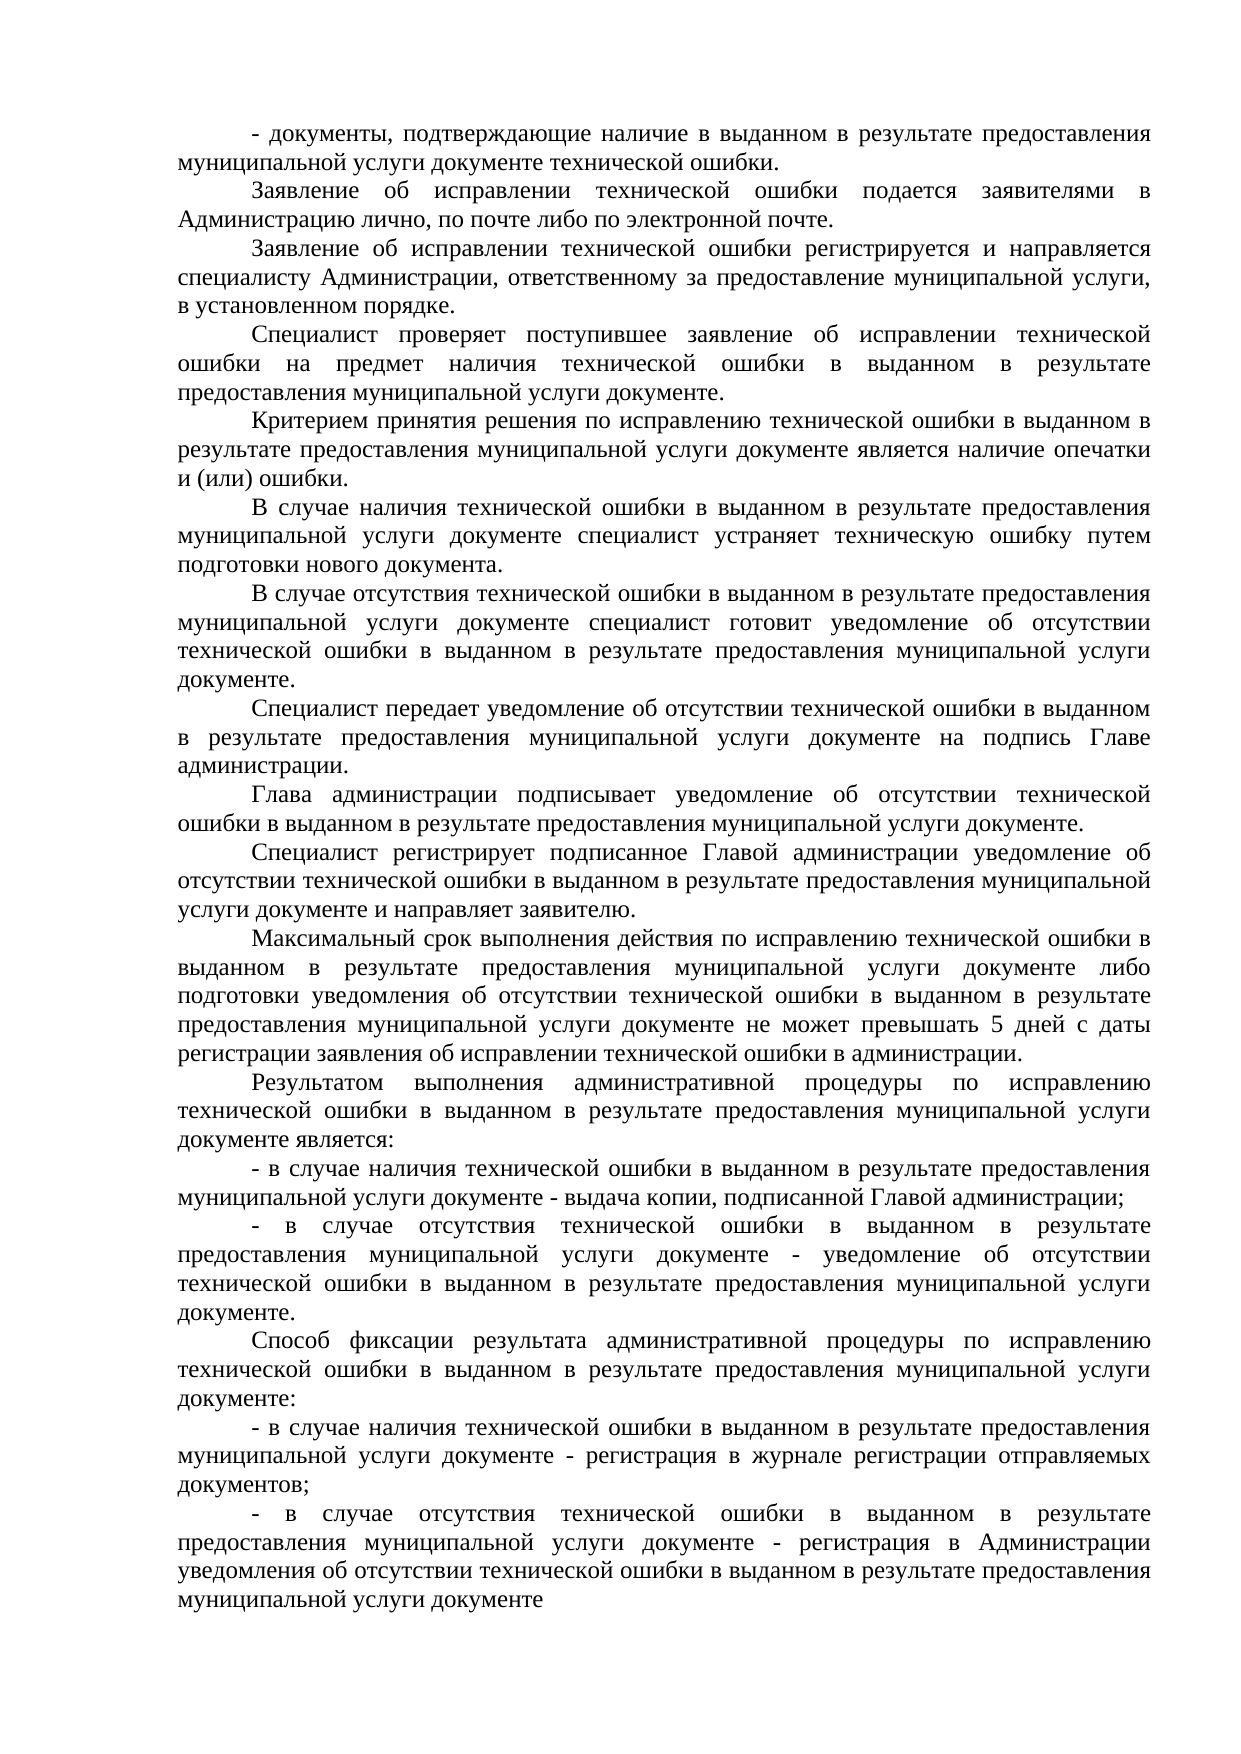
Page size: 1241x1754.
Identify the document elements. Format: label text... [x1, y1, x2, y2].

text - документы, подтверждающие наличие в выданном в результате предоставления муниципальной услуги документе технической ошибки. [177, 118, 1152, 176]
text Заявление об исправлении технической ошибки регистрируется и направляется специалисту Администрации, ответственному за предоставление муниципальной услуги, в установленном порядке. [177, 233, 1152, 319]
text В случае наличия технической ошибки в выданном в результате предоставления муниципальной услуги документе специалист устраняет техническую ошибку путем подготовки нового документа. [177, 492, 1152, 578]
text Заявление об исправлении технической ошибки подается заявителями в Администрацию лично, по почте либо по электронной почте. [177, 176, 1152, 233]
text Глава администрации подписывает уведомление об отсутствии технической ошибки в выданном в результате предоставления муниципальной услуги документе. [177, 779, 1152, 837]
text Максимальный срок выполнения действия по исправлению технической ошибки в выданном в результате предоставления муниципальной услуги документе либо подготовки уведомления об отсутствии технической ошибки в выданном в результате предоставления муниципальной услуги документе не может превышать 5 дней с даты регистрации заявления об исправлении технической ошибки в администрации. [177, 923, 1152, 1067]
text Способ фиксации результата административной процедуры по исправлению технической ошибки в выданном в результате предоставления муниципальной услуги документе: [177, 1326, 1152, 1412]
text Специалист проверяет поступившее заявление об исправлении технической ошибки на предмет наличия технической ошибки в выданном в результате предоставления муниципальной услуги документе. [177, 319, 1152, 406]
text Специалист передает уведомление об отсутствии технической ошибки в выданном в результате предоставления муниципальной услуги документе на подпись Главе администрации. [177, 693, 1152, 779]
text - в случае отсутствия технической ошибки в выданном в результате предоставления муниципальной услуги документе - регистрация в Администрации уведомления об отсутствии технической ошибки в выданном в результате предоставления муниципальной услуги документе [177, 1498, 1152, 1613]
text Специалист регистрирует подписанное Главой администрации уведомление об отсутствии технической ошибки в выданном в результате предоставления муниципальной услуги документе и направляет заявителю. [177, 837, 1152, 923]
text - в случае наличия технической ошибки в выданном в результате предоставления муниципальной услуги документе - регистрация в журнале регистрации отправляемых документов; [177, 1412, 1152, 1498]
text Критерием принятия решения по исправлению технической ошибки в выданном в результате предоставления муниципальной услуги документе является наличие опечатки и (или) ошибки. [177, 406, 1152, 492]
text В случае отсутствия технической ошибки в выданном в результате предоставления муниципальной услуги документе специалист готовит уведомление об отсутствии технической ошибки в выданном в результате предоставления муниципальной услуги документе. [177, 578, 1152, 693]
text - в случае отсутствия технической ошибки в выданном в результате предоставления муниципальной услуги документе - уведомление об отсутствии технической ошибки в выданном в результате предоставления муниципальной услуги документе. [177, 1211, 1152, 1326]
text - в случае наличия технической ошибки в выданном в результате предоставления муниципальной услуги документе - выдача копии, подписанной Главой администрации; [177, 1153, 1152, 1211]
text Результатом выполнения административной процедуры по исправлению технической ошибки в выданном в результате предоставления муниципальной услуги документе является: [177, 1067, 1152, 1153]
